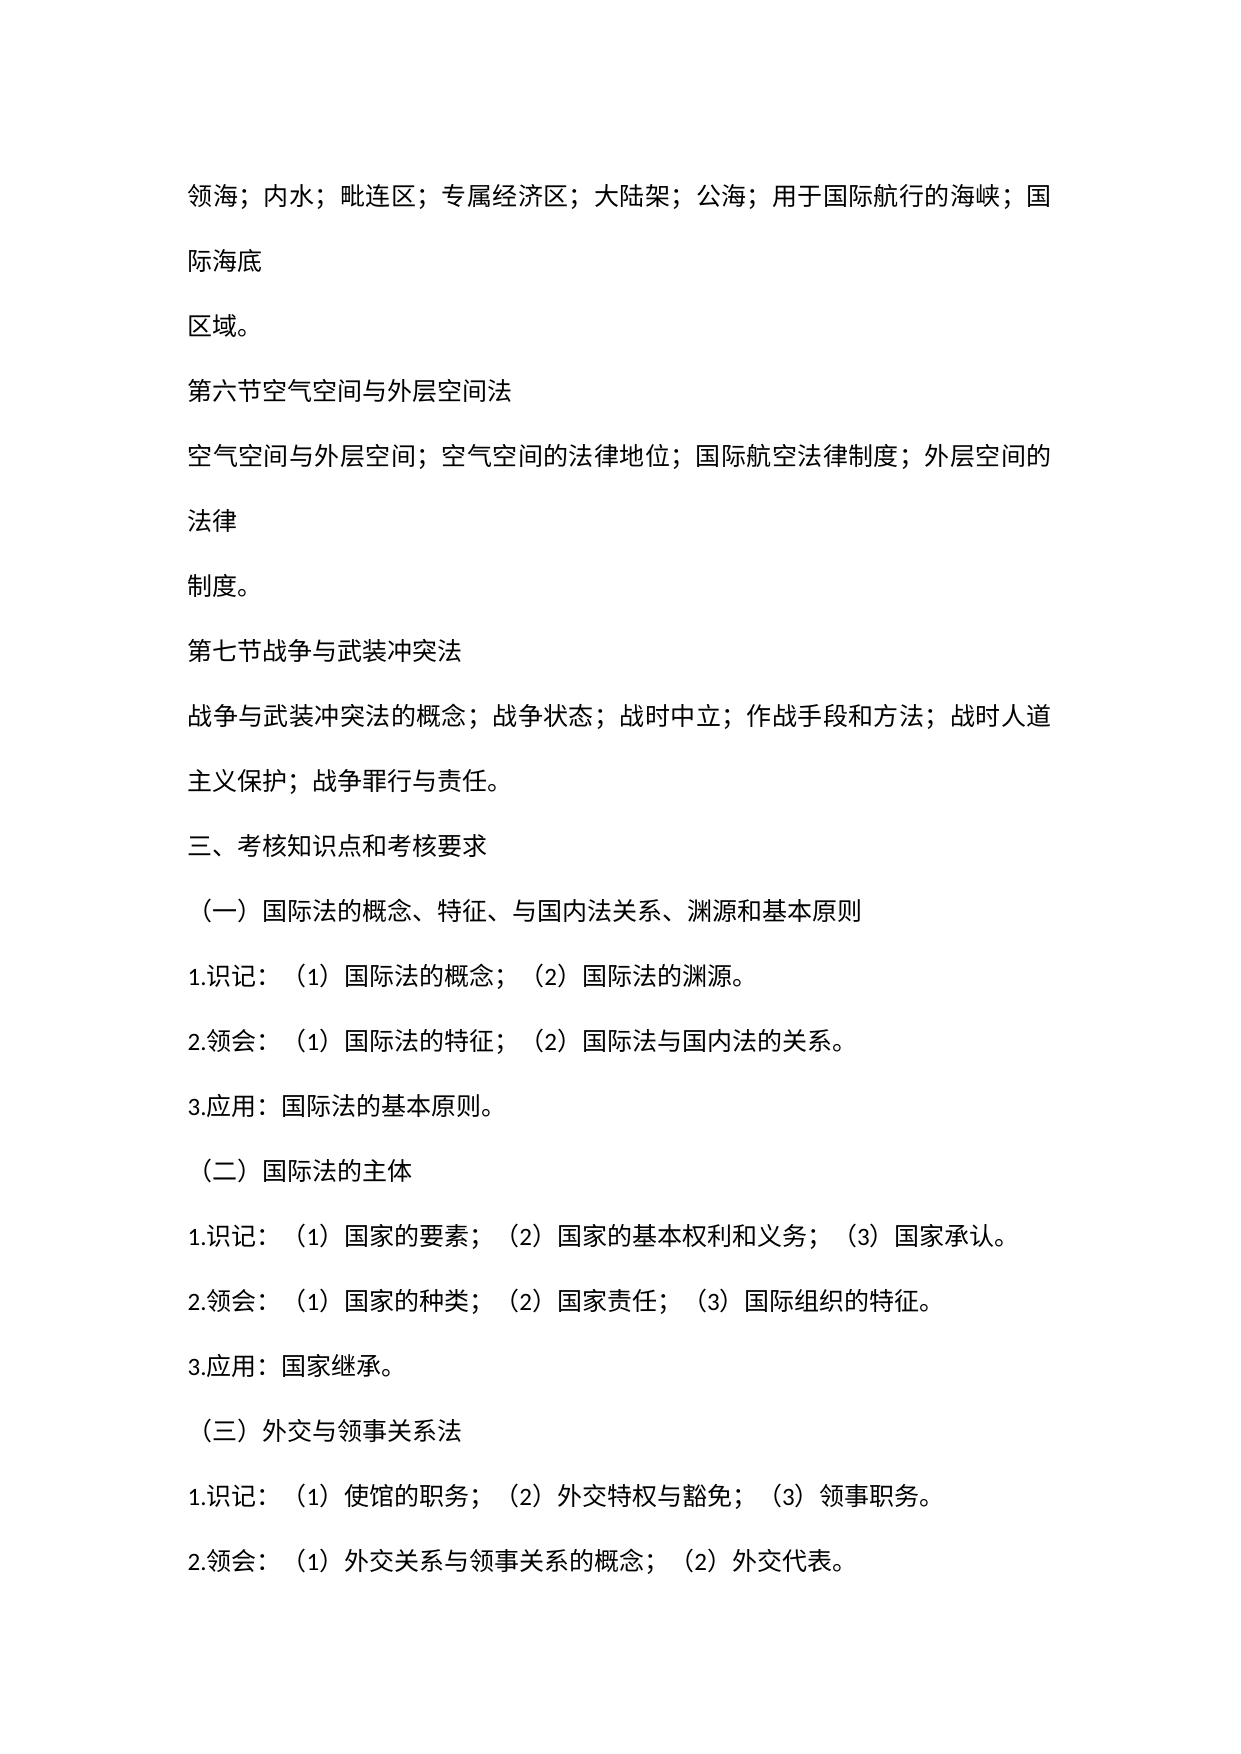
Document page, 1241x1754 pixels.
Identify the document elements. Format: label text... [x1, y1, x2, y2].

text 2.领会：（1）国家的种类；（2）国家责任；（3）国际组织的特征。 [187, 1267, 1053, 1332]
text 1.识记：（1）使馆的职务；（2）外交特权与豁免；（3）领事职务。 [187, 1462, 1053, 1527]
text 制度。 [187, 552, 1053, 617]
text （三）外交与领事关系法 [187, 1397, 1053, 1462]
text 三、考核知识点和考核要求 [187, 812, 1053, 877]
text 2.领会：（1）国际法的特征；（2）国际法与国内法的关系。 [187, 1007, 1053, 1072]
text 战争与武装冲突法的概念；战争状态；战时中立；作战手段和方法；战时人道主义保护；战争罪行与责任。 [187, 682, 1053, 812]
text 领海；内水；毗连区；专属经济区；大陆架；公海；用于国际航行的海峡；国际海底 [187, 162, 1053, 292]
text 3.应用：国家继承。 [187, 1332, 1053, 1397]
text （一）国际法的概念、特征、与国内法关系、渊源和基本原则 [187, 877, 1053, 942]
text 3.应用：国际法的基本原则。 [187, 1072, 1053, 1137]
text 1.识记：（1）国家的要素；（2）国家的基本权利和义务；（3）国家承认。 [187, 1202, 1053, 1267]
text 第六节空气空间与外层空间法 [187, 357, 1053, 422]
text 区域。 [187, 292, 1053, 357]
text 1.识记：（1）国际法的概念；（2）国际法的渊源。 [187, 942, 1053, 1007]
text 第七节战争与武装冲突法 [187, 617, 1053, 682]
text 2.领会：（1）外交关系与领事关系的概念；（2）外交代表。 [187, 1527, 1053, 1592]
text 空气空间与外层空间；空气空间的法律地位；国际航空法律制度；外层空间的法律 [187, 422, 1053, 552]
text （二）国际法的主体 [187, 1137, 1053, 1202]
